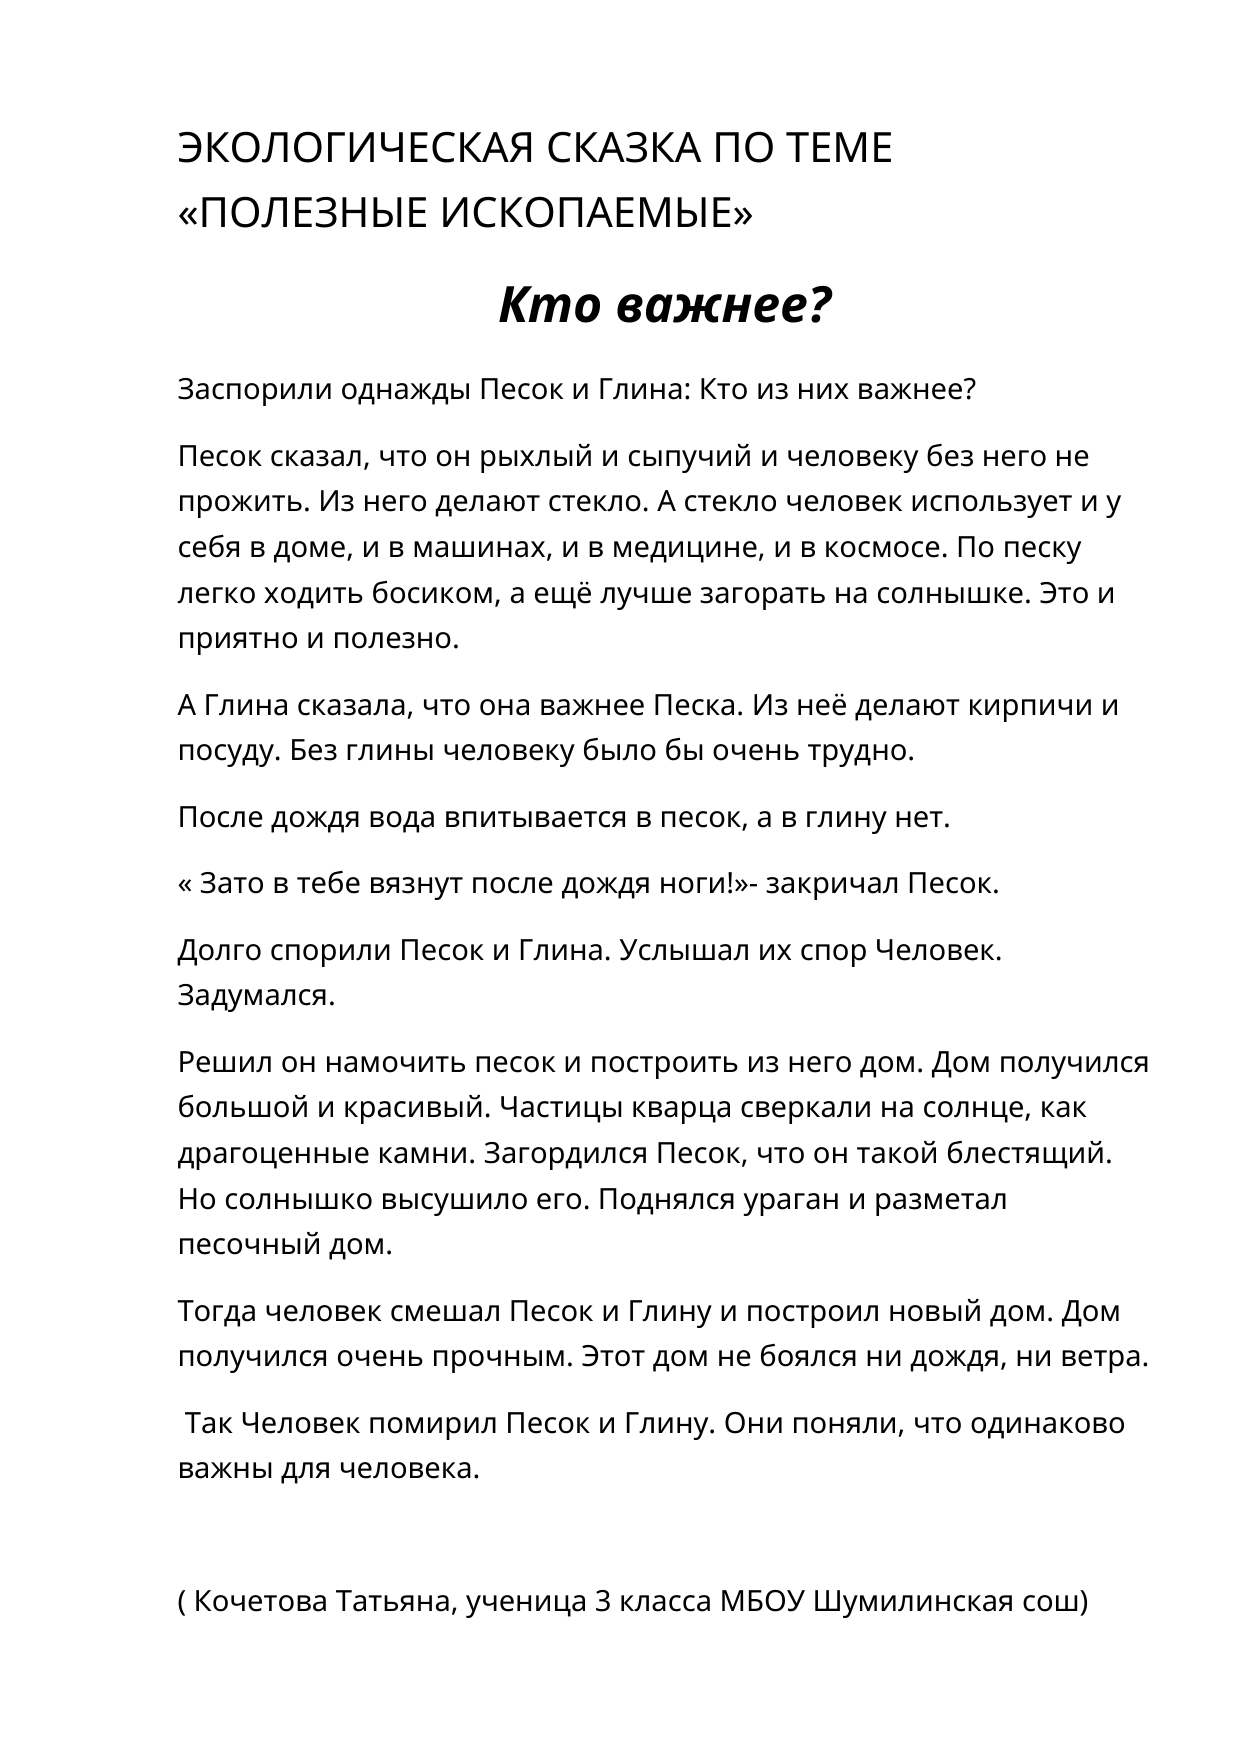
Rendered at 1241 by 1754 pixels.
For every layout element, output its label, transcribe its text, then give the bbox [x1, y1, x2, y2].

text Кто важнее? [177, 269, 1152, 337]
text Заспорили однажды Песок и Глина: Кто из них важнее? [177, 368, 1152, 408]
text Долго спорили Песок и Глина. Услышал их спор Человек. Задумался. [177, 929, 1152, 1014]
text Так Человек помирил Песок и Глину. Они поняли, что одинаково важны для человека. [177, 1402, 1152, 1487]
text ( Кочетова Татьяна, ученица 3 класса МБОУ Шумилинская сош) [177, 1581, 1152, 1620]
text « Зато в тебе вязнут после дождя ноги!»- закричал Песок. [177, 862, 1152, 902]
text Экологическая сказка по теме «Полезные ископаемые» [177, 118, 1152, 240]
text После дождя вода впитывается в песок, а в глину нет. [177, 796, 1152, 836]
text Тогда человек смешал Песок и Глину и построил новый дом. Дом получился очень прочным. Этот дом не боялся ни дождя, ни ветра. [177, 1290, 1152, 1375]
text Решил он намочить песок и построить из него дом. Дом получился большой и красивый. Частицы кварца сверкали на солнце, как драгоценные камни. Загордился Песок, что он такой блестящий. Но солнышко высушило его. Поднялся ураган и разметал песочный дом. [177, 1041, 1152, 1263]
text Песок сказал, что он рыхлый и сыпучий и человеку без него не прожить. Из него делают стекло. А стекло человек использует и у себя в доме, и в машинах, и в медицине, и в космосе. По песку легко ходить босиком, а ещё лучше загорать на солнышке. Это и приятно и полезно. [177, 435, 1152, 657]
text А Глина сказала, что она важнее Песка. Из неё делают кирпичи и посуду. Без глины человеку было бы очень трудно. [177, 684, 1152, 769]
